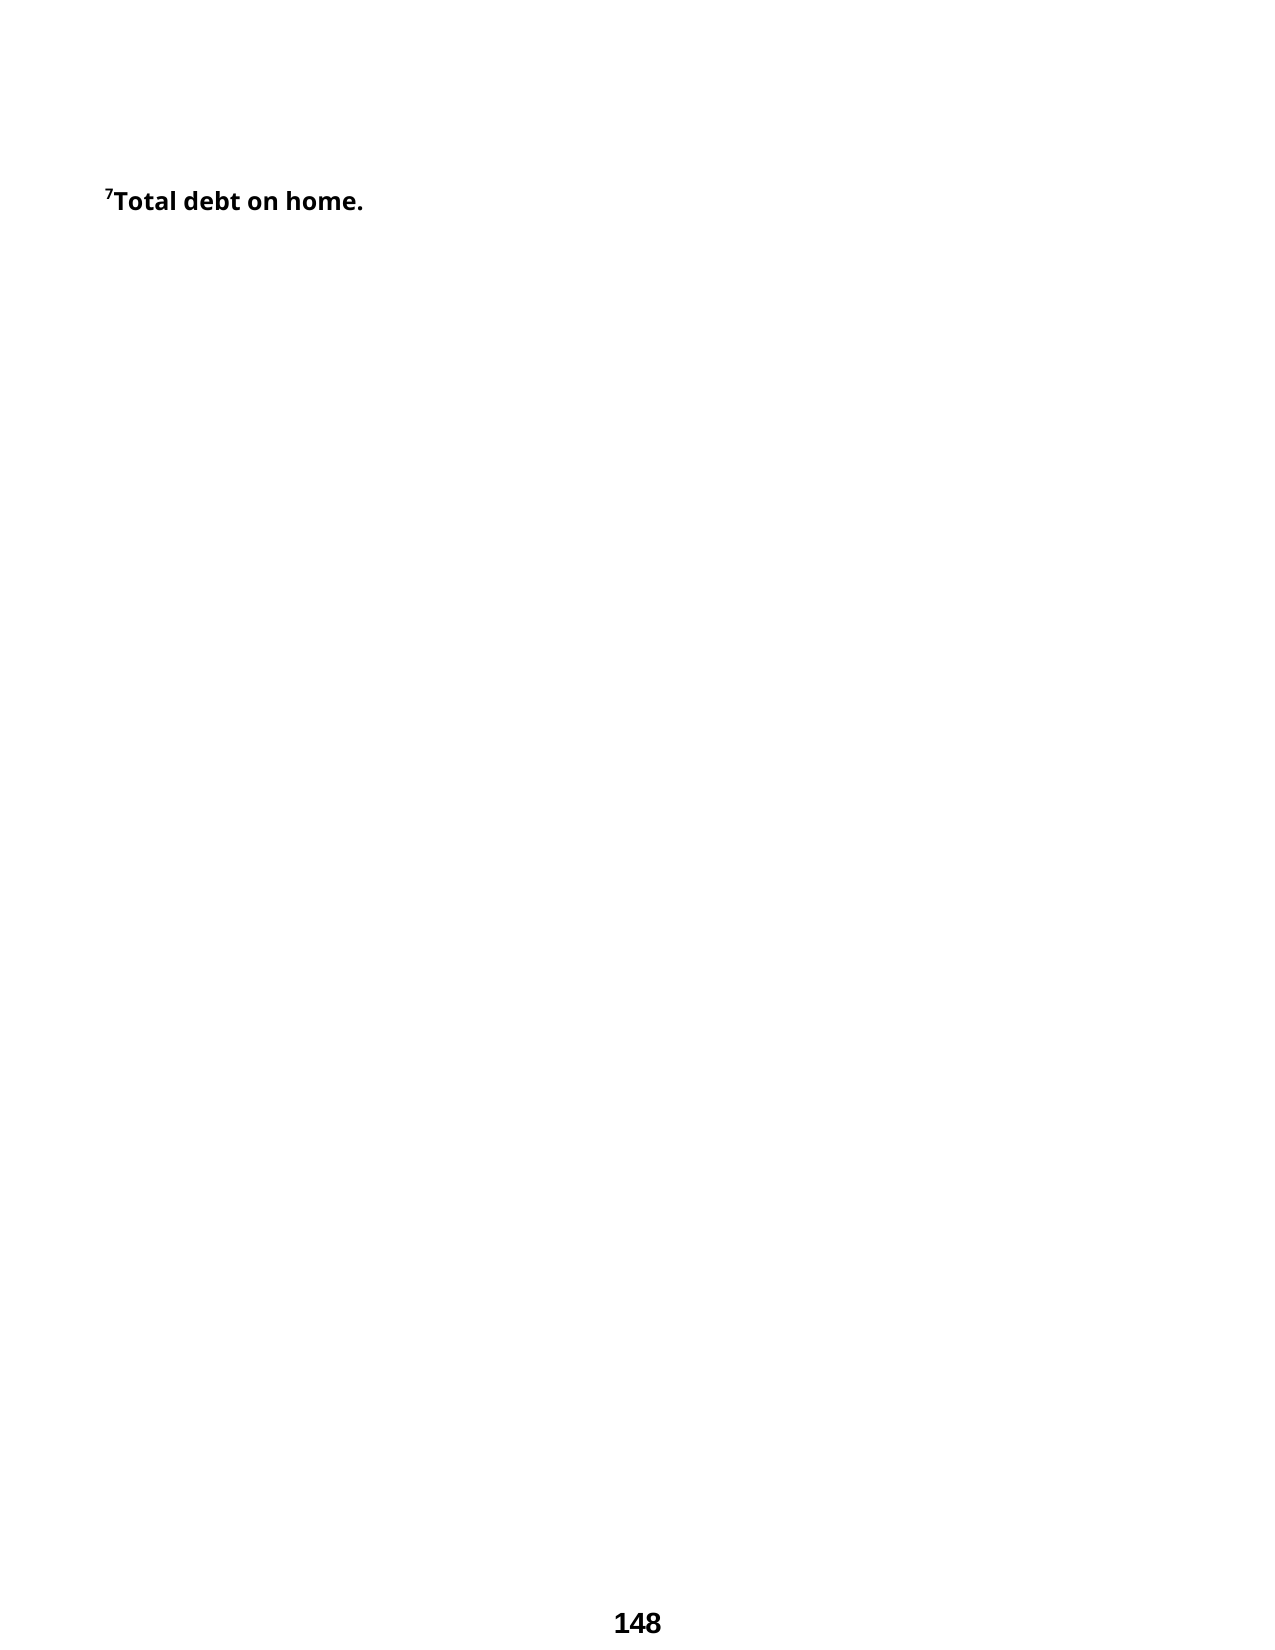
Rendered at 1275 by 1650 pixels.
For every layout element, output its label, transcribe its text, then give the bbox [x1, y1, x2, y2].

text 7Total debt on home. [105, 184, 1232, 218]
